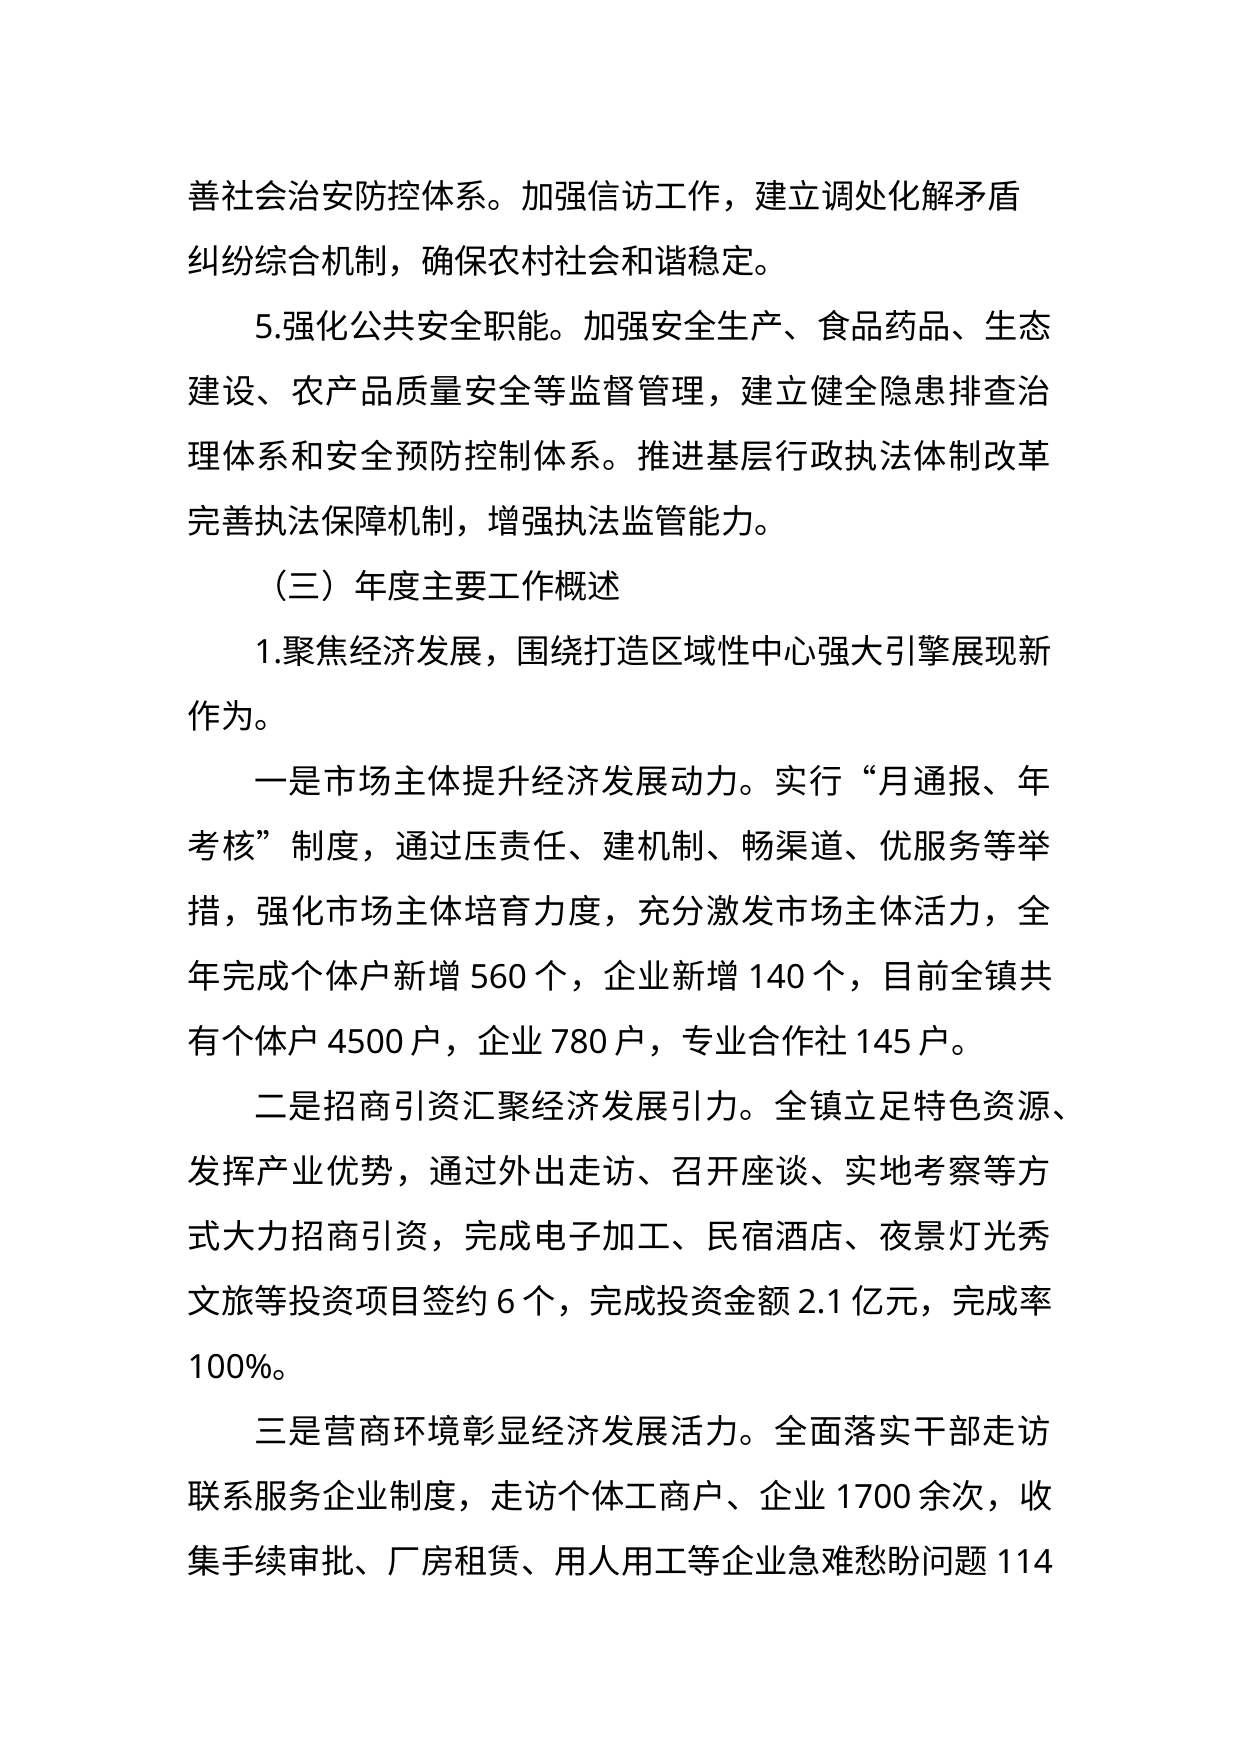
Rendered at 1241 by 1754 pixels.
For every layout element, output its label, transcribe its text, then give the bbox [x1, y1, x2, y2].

text 1.聚焦经济发展，围绕打造区域性中心强大引擎展现新作为。 [187, 617, 1053, 747]
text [187, 162, 1053, 292]
text 二是招商引资汇聚经济发展引力。全镇立足特色资源、发挥产业优势，通过外出走访、召开座谈、实地考察等方式大力招商引资，完成电子加工、民宿酒店、夜景灯光秀文旅等投资项目签约6个，完成投资金额2.1亿元，完成率100%。 [187, 1072, 1053, 1397]
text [187, 1397, 1053, 1592]
text 5.强化公共安全职能。加强安全生产、食品药品、生态建设、农产品质量安全等监督管理，建立健全隐患排查治理体系和安全预防控制体系。推进基层行政执法体制改革，完善执法保障机制，增强执法监管能力。 [187, 292, 1053, 552]
text （三）年度主要工作概述 [187, 552, 1053, 617]
text 一是市场主体提升经济发展动力。实行“月通报、年考核”制度，通过压责任、建机制、畅渠道、优服务等举措，强化市场主体培育力度，充分激发市场主体活力，全年完成个体户新增560个，企业新增140个，目前全镇共有个体户4500户，企业780户，专业合作社145户。 [187, 747, 1053, 1072]
